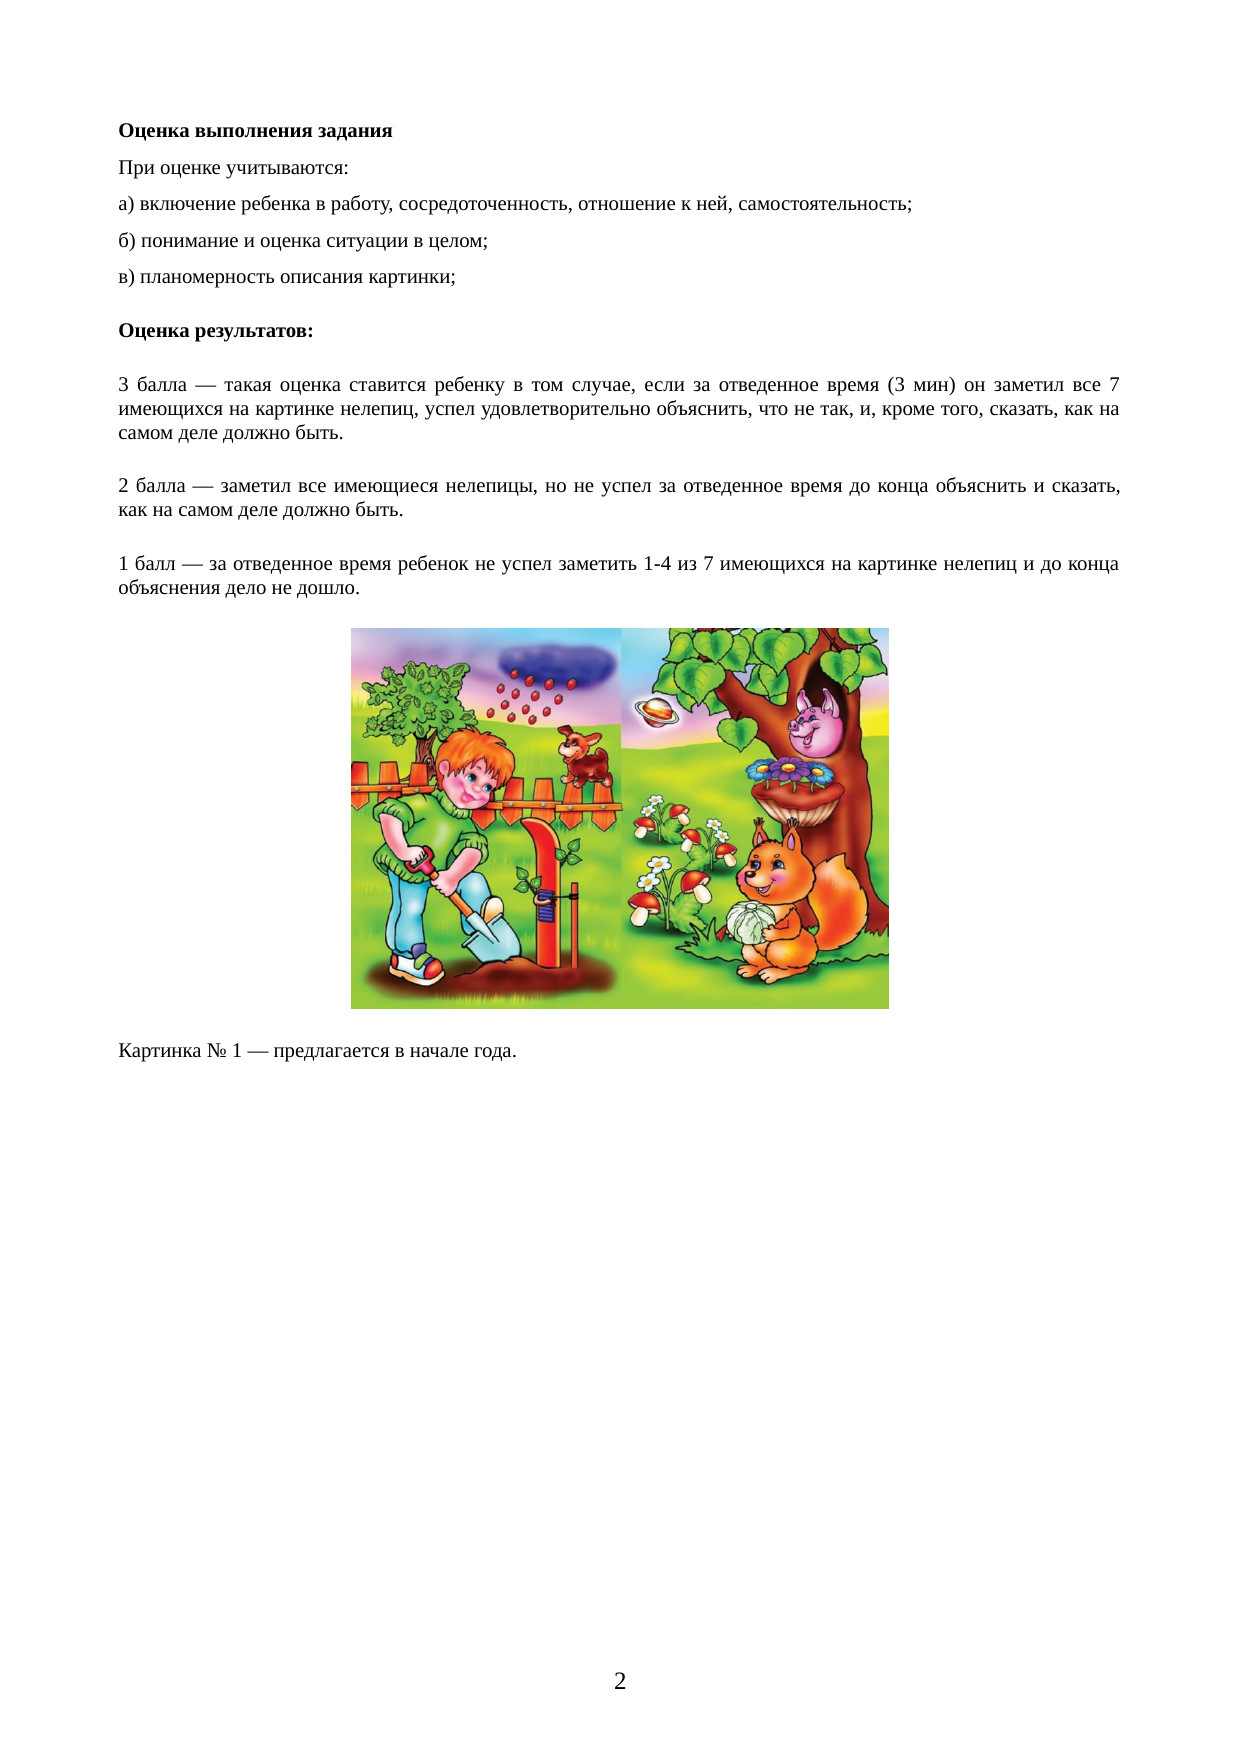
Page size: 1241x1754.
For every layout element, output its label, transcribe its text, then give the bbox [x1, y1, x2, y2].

text 2 балла — заметил все имеющиеся нелепицы, но не успел за отведенное время до конца объяснить и сказать, как на самом деле должно быть. [118, 473, 1122, 521]
text Картинка № 1 — предлагается в начале года. [118, 1038, 1122, 1062]
text Оценка выполнения задания [118, 118, 1122, 142]
picture [351, 628, 889, 1009]
text в) планомерность описания картинки; [118, 264, 1122, 288]
text а) включение ребенка в работу, сосредоточенность, отношение к ней, самостоятельность; [118, 191, 1122, 215]
text Оценка результатов: [118, 318, 1122, 342]
text 3 балла — такая оценка ставится ребенку в том случае, если за отведенное время (3 мин) он заметил все 7 имеющихся на картинке нелепиц, успел удовлетворительно объяснить, что не так, и, кроме того, сказать, как на самом деле должно быть. [118, 371, 1122, 444]
text б) понимание и оценка ситуации в целом; [118, 228, 1122, 252]
text 1 балл — за отведенное время ребенок не успел заметить 1-4 из 7 имеющихся на картинке нелепиц и до конца объяснения дело не дошло. [118, 551, 1122, 599]
text При оценке учитываются: [118, 155, 1122, 179]
